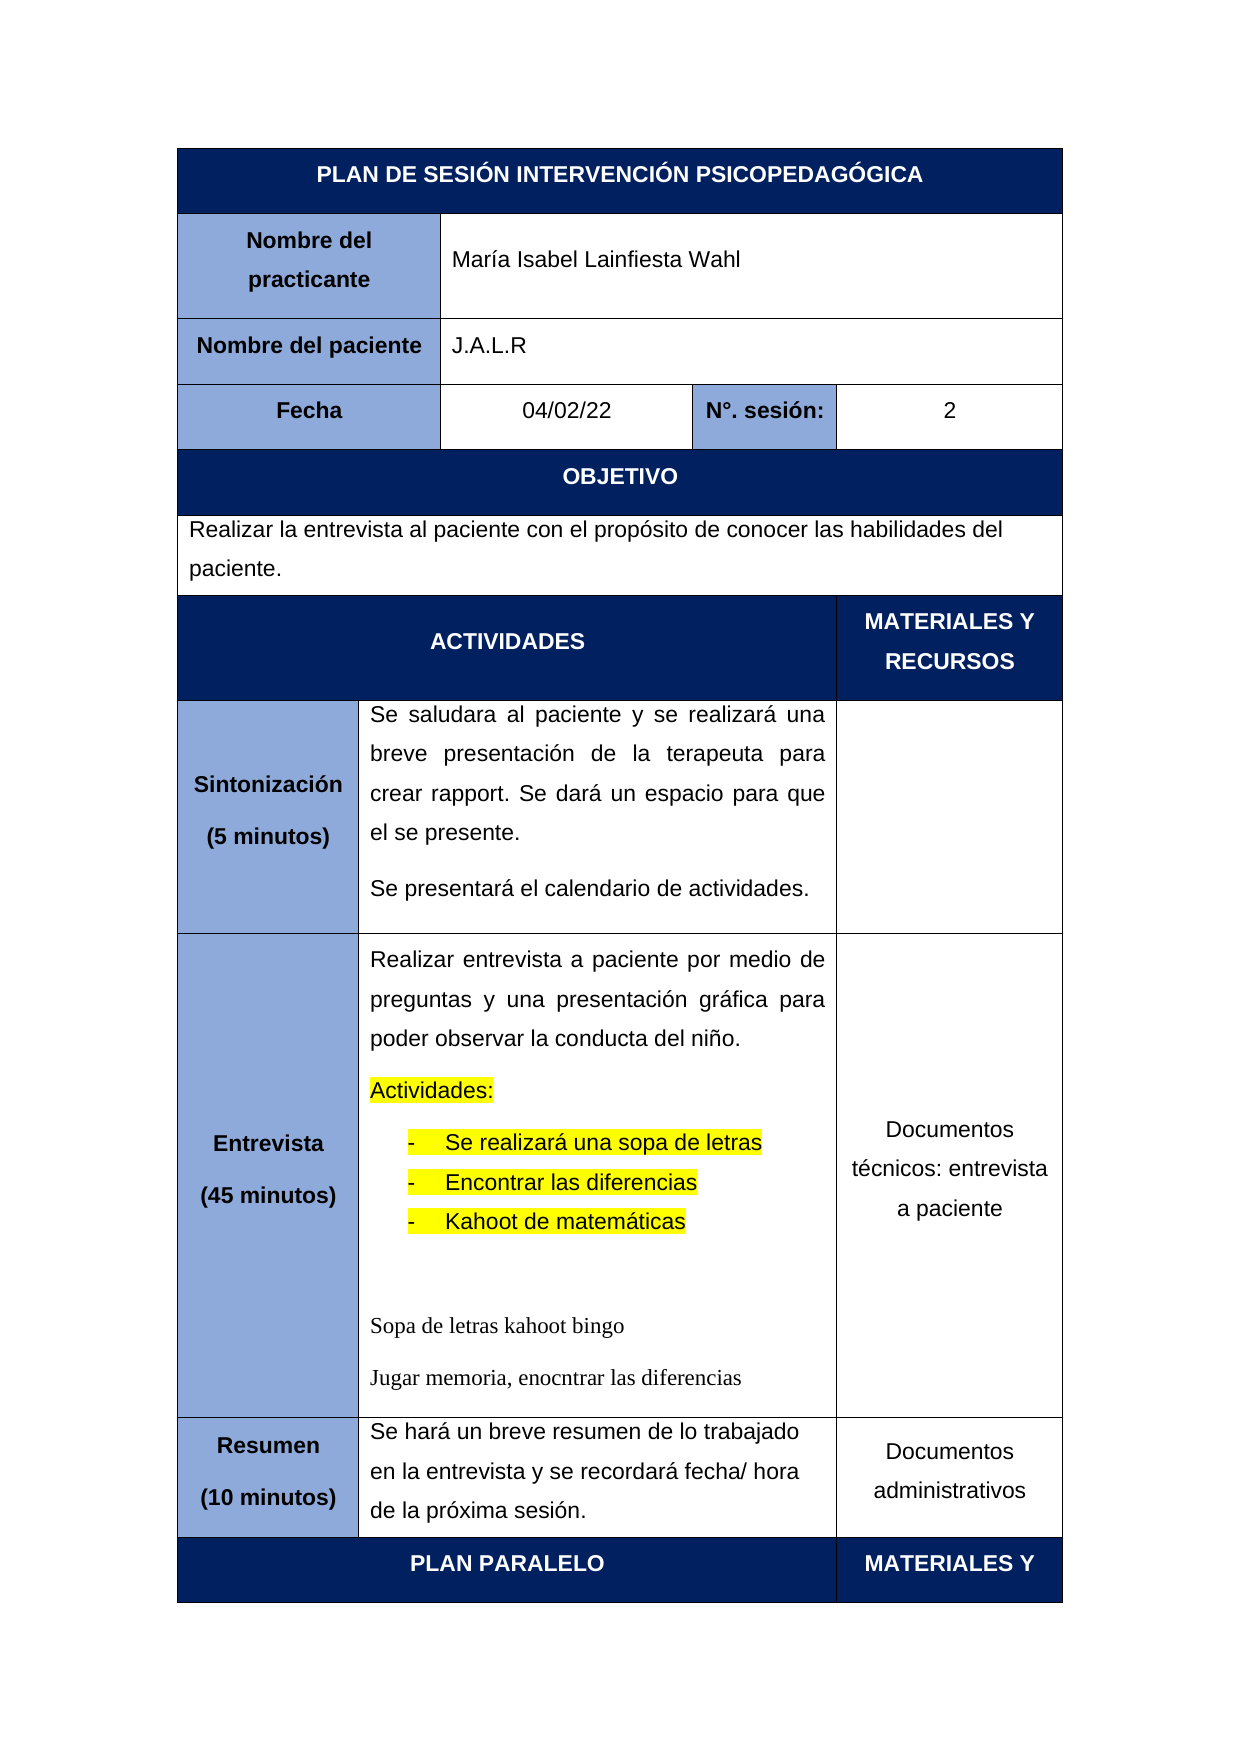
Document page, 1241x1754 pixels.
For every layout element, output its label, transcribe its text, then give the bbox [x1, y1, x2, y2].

table_cell Se hará un breve resumen de lo trabajado en la entrevista y se recordará fecha/ hora de la próxima sesión. [359, 1418, 836, 1537]
table_header PLAN DE SESIÓN INTERVENCIÓN PSICOPEDAGÓGICA [178, 149, 1062, 213]
table_cell MATERIALES Y RECURSOS [837, 596, 1062, 700]
table_cell Realizar entrevista a paciente por medio de preguntas y una presentación gráfica para poder observar la conducta del niño. Actividades: Se realizará una sopa de letras Encontrar las diferencias Kahoot de matemáticas Sopa de letras kahoot bingo Jugar memoria, enocntrar las diferencias [359, 934, 836, 1417]
table_cell PLAN PARALELO [178, 1538, 836, 1602]
table_cell Nombre del paciente [178, 319, 440, 384]
table_cell Sintonización (5 minutos) [178, 701, 358, 933]
table_cell Documentos técnicos: entrevista a paciente [837, 934, 1062, 1417]
table_cell Nombre del practicante [178, 214, 440, 318]
table_cell María Isabel Lainfiesta Wahl [441, 214, 1062, 318]
table_cell OBJETIVO [178, 450, 1062, 515]
table_cell J.A.L.R [441, 319, 1062, 384]
table_cell Entrevista (45 minutos) [178, 934, 358, 1417]
table_cell Documentos administrativos [837, 1418, 1062, 1537]
table_cell [837, 701, 1062, 933]
table_cell Resumen (10 minutos) [178, 1418, 358, 1537]
table_cell 2 [837, 385, 1062, 449]
table_cell ACTIVIDADES [178, 596, 836, 700]
table_cell 04/02/22 [441, 385, 692, 449]
table_cell Se saludara al paciente y se realizará una breve presentación de la terapeuta para crear rapport. Se dará un espacio para que el se presente. Se presentará el calendario de actividades. [359, 701, 836, 933]
table_cell Realizar la entrevista al paciente con el propósito de conocer las habilidades del paciente. [178, 516, 1062, 595]
table_cell N°. sesión: [693, 385, 836, 449]
table_cell Fecha [178, 385, 440, 449]
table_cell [837, 1538, 1062, 1602]
